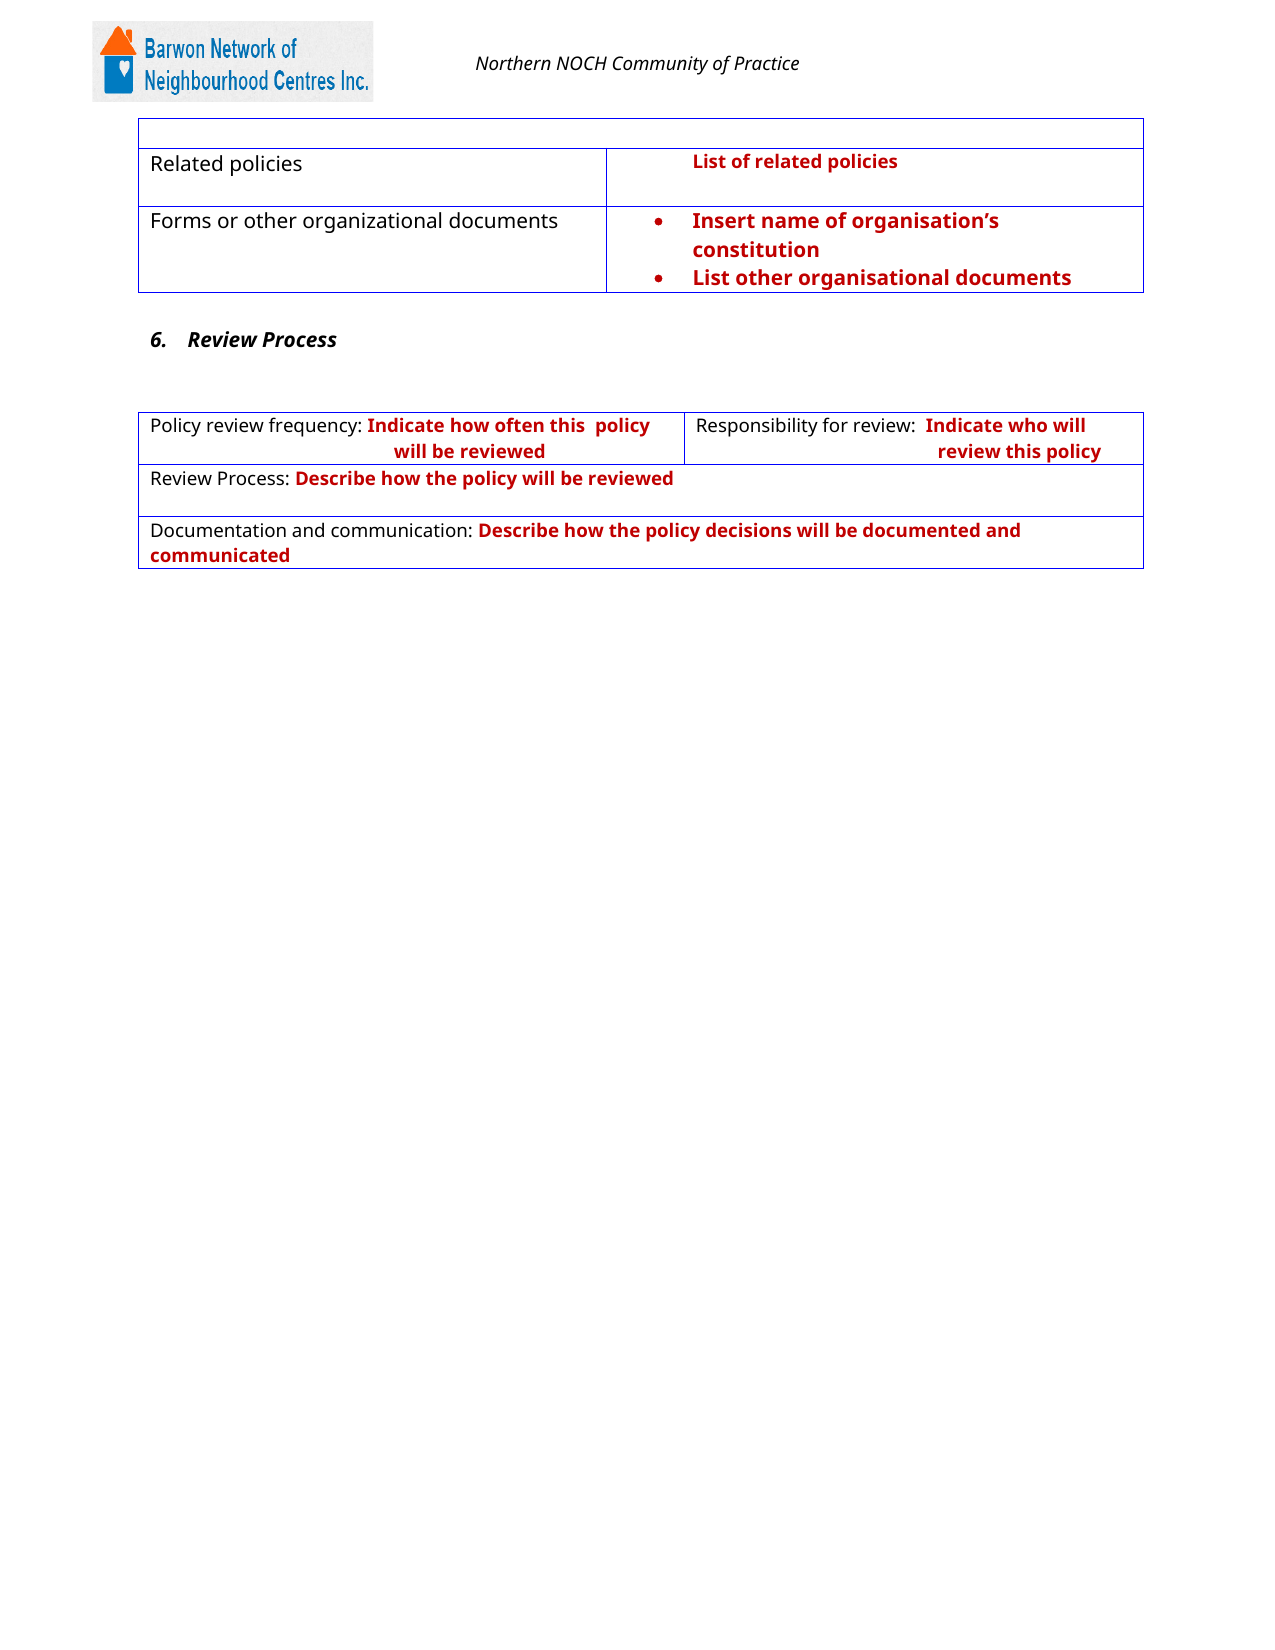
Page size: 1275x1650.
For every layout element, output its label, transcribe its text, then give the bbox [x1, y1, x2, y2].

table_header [139, 119, 1143, 148]
list Review Process [150, 326, 1125, 354]
table_cell Forms or other organizational documents [139, 207, 606, 292]
table_cell List of related policies [607, 149, 1143, 206]
table_header Policy review frequency: Indicate how often this policy will be reviewed [139, 413, 684, 464]
table_cell Related policies [139, 149, 606, 206]
table_cell Review Process: Describe how the policy will be reviewed [139, 465, 1143, 516]
table_cell Insert name of organisation’s constitution List other organisational documents [607, 207, 1143, 292]
table_cell Documentation and communication: Describe how the policy decisions will be documented and communicated [139, 517, 1143, 568]
table_header Responsibility for review: Indicate who will review this policy [685, 413, 1143, 464]
picture [92, 0, 374, 102]
